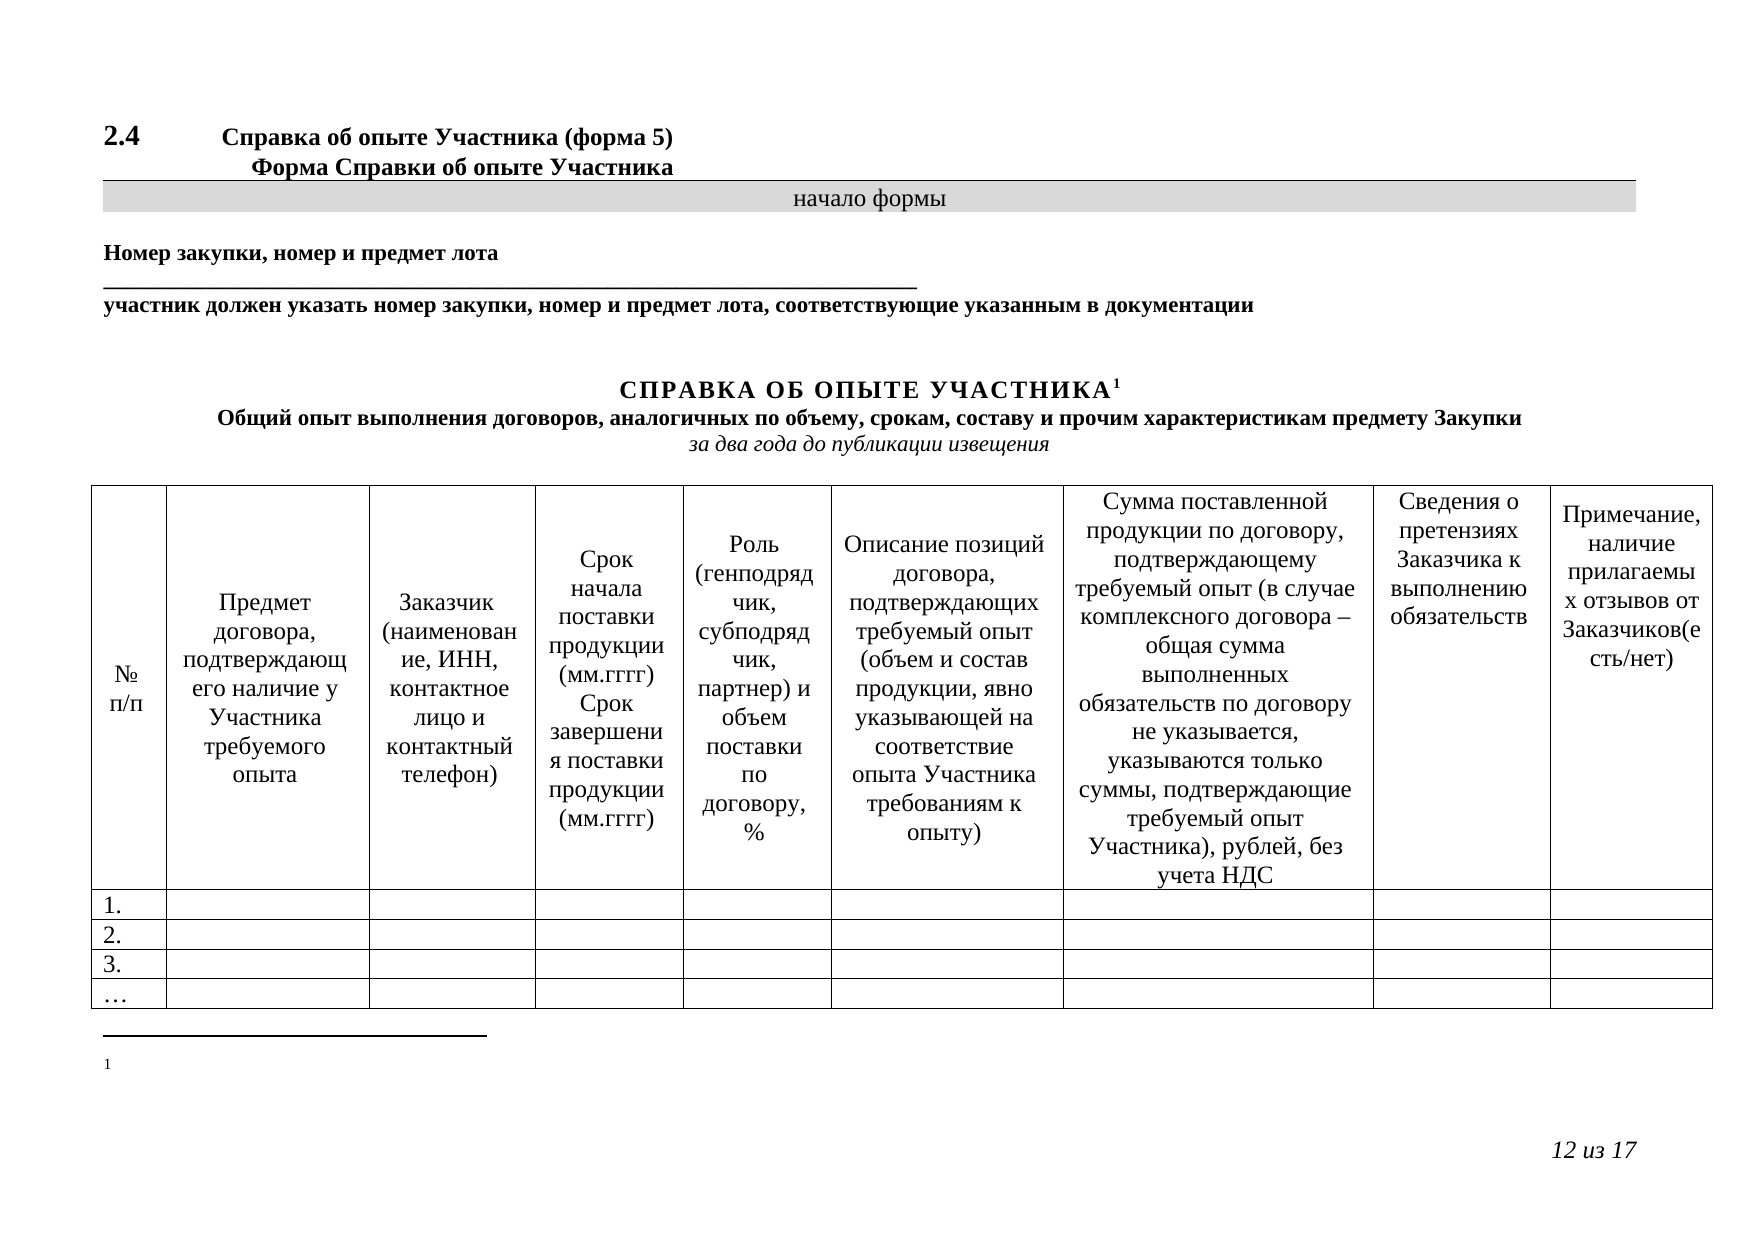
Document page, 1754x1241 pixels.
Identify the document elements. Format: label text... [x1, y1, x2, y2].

table_cell [536, 890, 683, 919]
table_cell [536, 950, 683, 978]
table_cell [92, 920, 166, 948]
table_header Заказчик (наименование, ИНН, контактное лицо и контактный телефон) [370, 486, 535, 889]
table_cell [832, 890, 1063, 919]
table_cell [536, 920, 683, 948]
table_cell [832, 979, 1063, 1008]
list Форма Справки об опыте Участника [251, 152, 1636, 180]
table_cell [1551, 950, 1712, 978]
table_cell [1551, 920, 1712, 948]
table_cell [536, 979, 683, 1008]
table_header Сведения о претензиях Заказчика к выполнению обязательств [1374, 486, 1550, 889]
table_header Предмет договора, подтверждающего наличие у Участника требуемого опыта [167, 486, 369, 889]
subtitle Справка об опыте Участника (форма 5) [103, 118, 1639, 152]
table_cell [684, 979, 831, 1008]
text Общий опыт выполнения договоров, аналогичных по объему, срокам, составу и прочим характеристикам предмету Закупки [103, 404, 1636, 430]
table_cell [92, 950, 166, 978]
table_cell [832, 950, 1063, 978]
table_cell [1551, 979, 1712, 1008]
table_cell [167, 920, 369, 948]
text начало формы [103, 181, 1636, 212]
table_cell [92, 890, 166, 919]
table_cell [370, 920, 535, 948]
table_header Примечание, наличие прилагаемых отзывов от Заказчиков(есть/нет) [1551, 486, 1712, 889]
table_cell … [92, 979, 166, 1008]
text _______________________________________________________________________ [103, 265, 1636, 291]
table_cell [1064, 979, 1373, 1008]
table_header Срок начала поставки продукции (мм.гггг) Срок завершения поставки продукции (мм.гггг) [536, 486, 683, 889]
table_cell [1374, 920, 1550, 948]
table_cell [370, 979, 535, 1008]
table_header № п/п [92, 486, 166, 889]
table_cell [167, 890, 369, 919]
table_cell [684, 950, 831, 978]
text Справка об опыте Участника [103, 375, 1636, 404]
table_cell [684, 890, 831, 919]
table_cell [1374, 979, 1550, 1008]
text участник должен указать номер закупки, номер и предмет лота, соответствующие указанным в документации [103, 291, 1636, 318]
table_header Роль (генподрядчик, субподрядчик, партнер) и объем поставки по договору, % [684, 486, 831, 889]
table_cell [1374, 890, 1550, 919]
table_cell [370, 950, 535, 978]
table_header Описание позиций договора, подтверждающих требуемый опыт (объем и состав продукции, явно указывающей на соответствие опыта Участника требованиям к опыту) [832, 486, 1063, 889]
table_cell [1374, 950, 1550, 978]
table_cell [1064, 950, 1373, 978]
table_header Сумма поставленной продукции по договору, подтверждающему требуемый опыт (в случае комплексного договора – общая сумма выполненных обязательств по договору не указывается, указываются только суммы, подтверждающие требуемый опыт Участника), рублей, без учета НДС [1064, 486, 1373, 889]
text Номер закупки, номер и предмет лота [103, 239, 1636, 265]
table_cell [684, 920, 831, 948]
table_cell [1064, 920, 1373, 948]
text за два года до публикации извещения [103, 430, 1636, 457]
table_cell [832, 920, 1063, 948]
table_cell [1064, 890, 1373, 919]
table_cell [1551, 890, 1712, 919]
table_cell [167, 950, 369, 978]
table_cell [370, 890, 535, 919]
table_cell [167, 979, 369, 1008]
